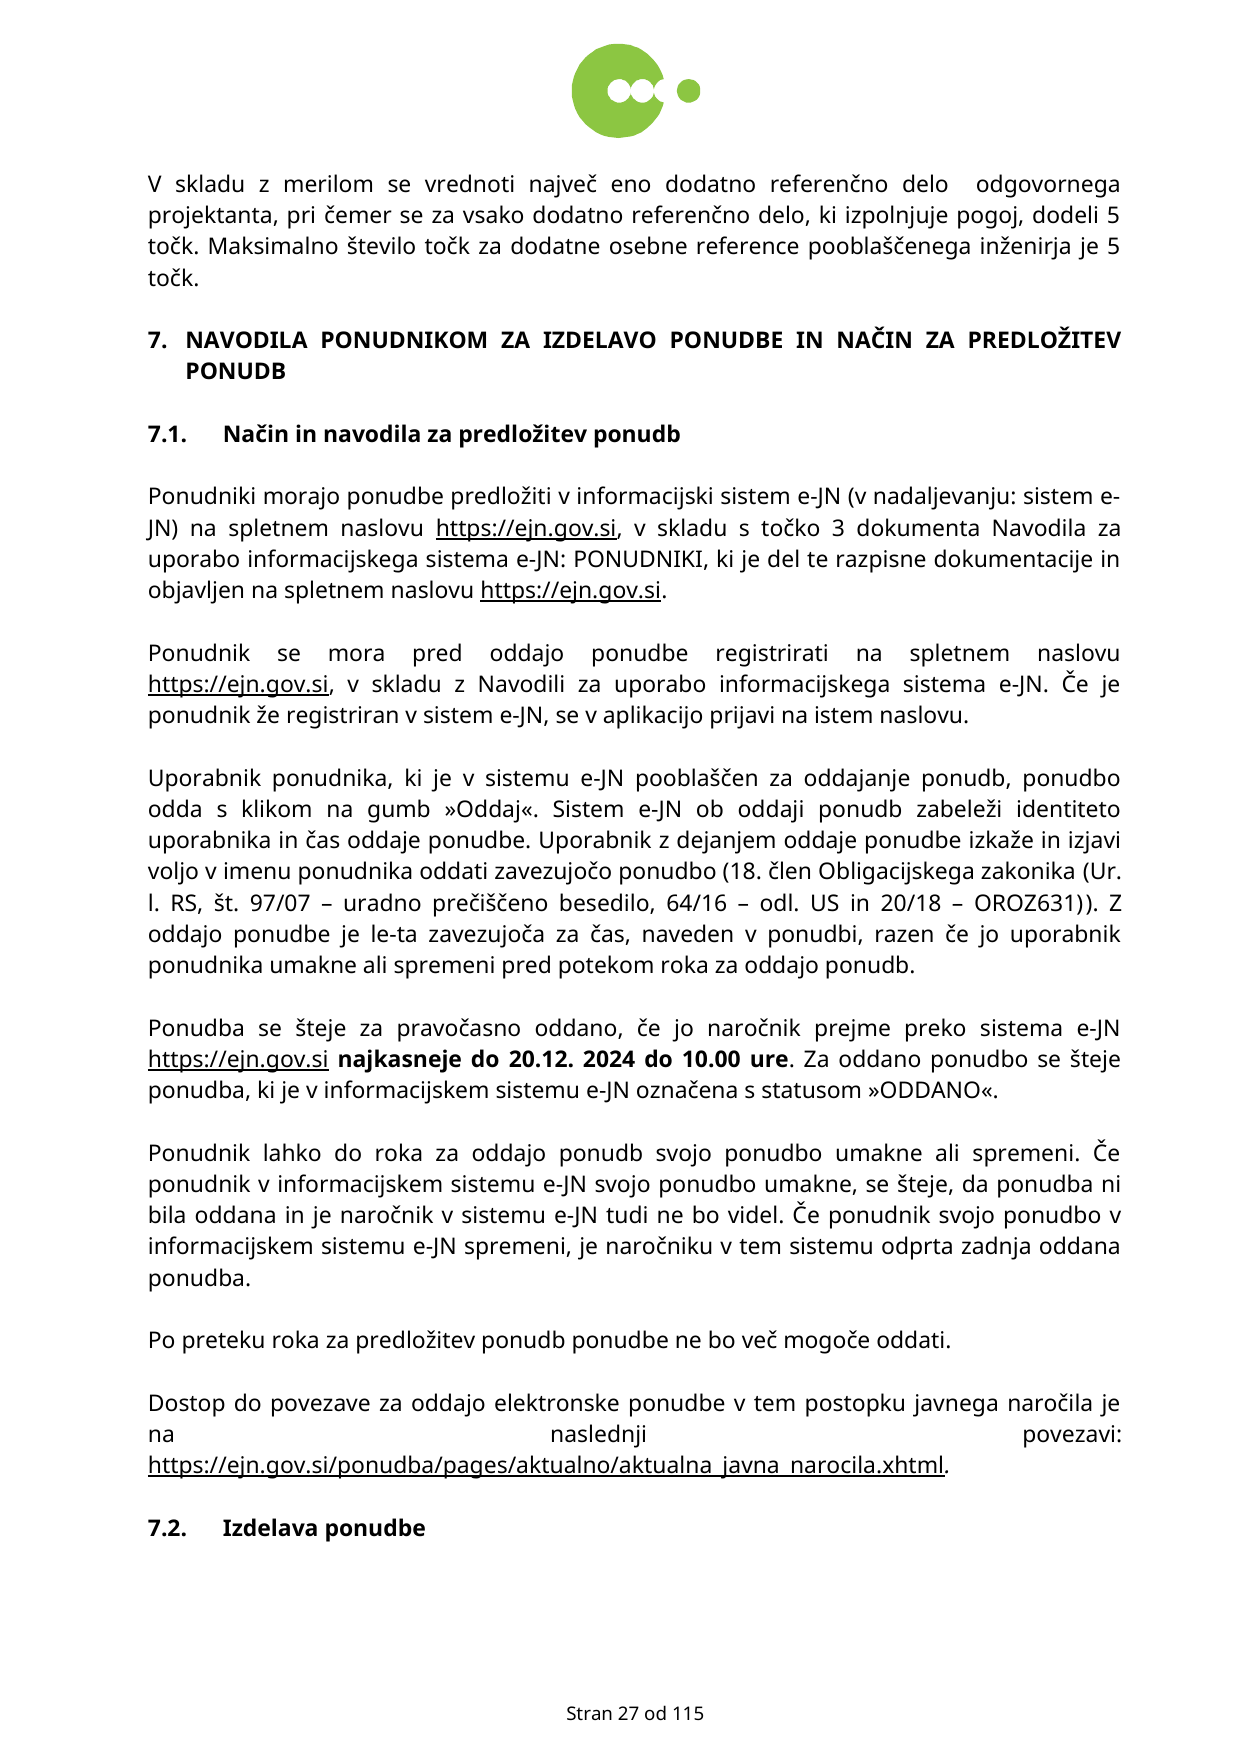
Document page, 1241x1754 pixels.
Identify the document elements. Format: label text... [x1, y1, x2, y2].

text Ponudnik se mora pred oddajo ponudbe registrirati na spletnem naslovu https://ejn.gov.si, v skladu z Navodili za uporabo informacijskega sistema e-JN. Če je ponudnik že registriran v sistem e-JN, se v aplikacijo prijavi na istem naslovu. [148, 636, 1122, 730]
text Po preteku roka za predložitev ponudb ponudbe ne bo več mogoče oddati. [148, 1324, 1122, 1355]
text Uporabnik ponudnika, ki je v sistemu e-JN pooblaščen za oddajanje ponudb, ponudbo odda s klikom na gumb »Oddaj«. Sistem e-JN ob oddaji ponudb zabeleži identiteto uporabnika in čas oddaje ponudbe. Uporabnik z dejanjem oddaje ponudbe izkaže in izjavi voljo v imenu ponudnika oddati zavezujočo ponudbo (18. člen Obligacijskega zakonika (Ur. l. RS, št. 97/07 – uradno prečiščeno besedilo, 64/16 – odl. US in 20/18 – OROZ631)). Z oddajo ponudbe je le-ta zavezujoča za čas, naveden v ponudbi, razen če jo uporabnik ponudnika umakne ali spremeni pred potekom roka za oddajo ponudb. [148, 761, 1122, 980]
list Izdelava ponudbe [148, 1511, 1122, 1543]
text Dostop do povezave za oddajo elektronske ponudbe v tem postopku javnega naročila je na naslednji povezavi: https://ejn.gov.si/ponudba/pages/aktualno/aktualna_javna_narocila.xhtml. [148, 1386, 1122, 1480]
text V skladu z merilom se vrednoti največ eno dodatno referenčno delo odgovornega projektanta, pri čemer se za vsako dodatno referenčno delo, ki izpolnjuje pogoj, dodeli 5 točk. Maksimalno število točk za dodatne osebne reference pooblaščenega inženirja je 5 točk. [148, 168, 1122, 293]
text Ponudba se šteje za pravočasno oddano, če jo naročnik prejme preko sistema e-JN https://ejn.gov.si najkasneje do 20.12. 2024 do 10.00 ure. Za oddano ponudbo se šteje ponudba, ki je v informacijskem sistemu e-JN označena s statusom »ODDANO«. [148, 1011, 1122, 1105]
list NAVODILA PONUDNIKOM ZA IZDELAVO PONUDBE IN NAČIN ZA PREDLOŽITEV PONUDB [148, 324, 1122, 386]
text Ponudniki morajo ponudbe predložiti v informacijski sistem e-JN (v nadaljevanju: sistem e-JN) na spletnem naslovu https://ejn.gov.si, v skladu s točko 3 dokumenta Navodila za uporabo informacijskega sistema e-JN: PONUDNIKI, ki je del te razpisne dokumentacije in objavljen na spletnem naslovu https://ejn.gov.si. [148, 480, 1122, 605]
list Način in navodila za predložitev ponudb [148, 418, 1122, 449]
text Ponudnik lahko do roka za oddajo ponudb svojo ponudbo umakne ali spremeni. Če ponudnik v informacijskem sistemu e-JN svojo ponudbo umakne, se šteje, da ponudba ni bila oddana in je naročnik v sistemu e-JN tudi ne bo videl. Če ponudnik svojo ponudbo v informacijskem sistemu e-JN spremeni, je naročniku v tem sistemu odprta zadnja oddana ponudba. [148, 1136, 1122, 1293]
